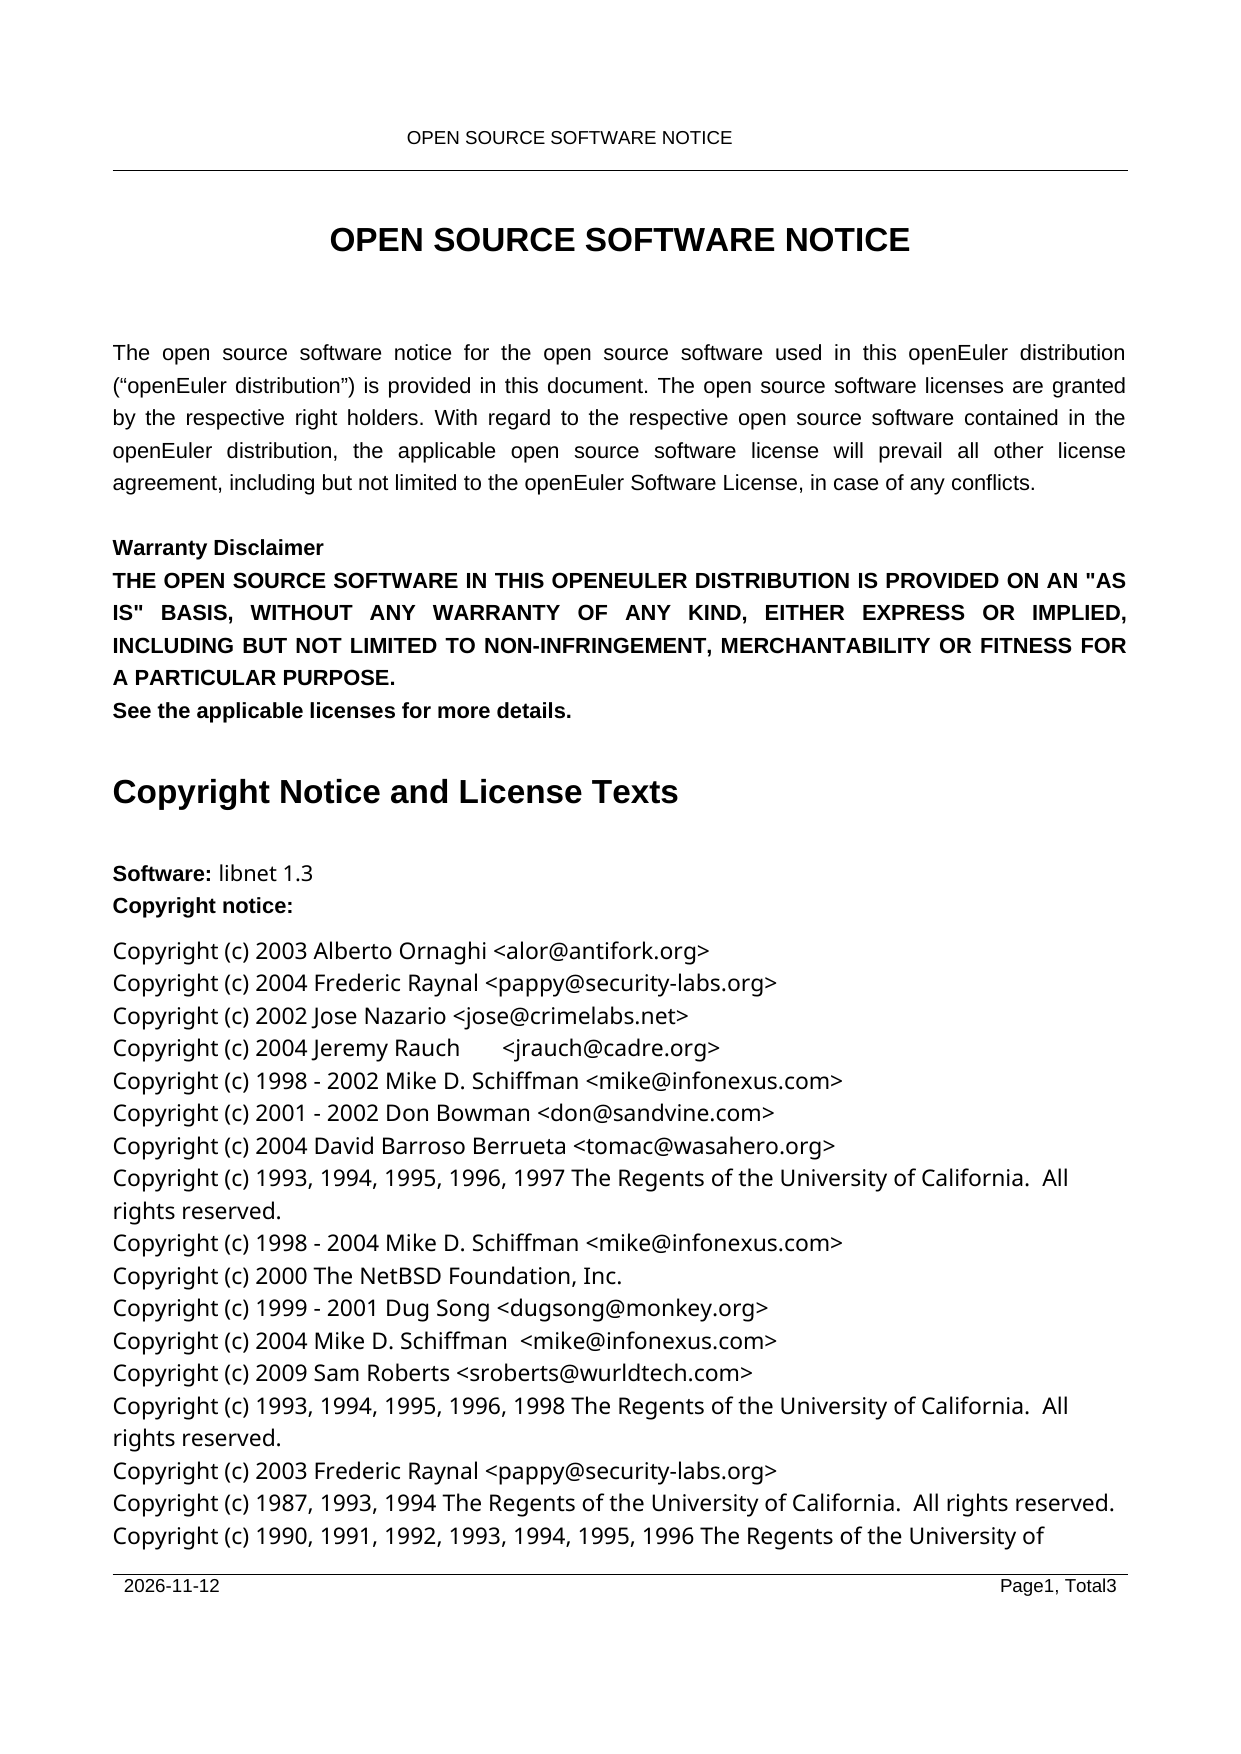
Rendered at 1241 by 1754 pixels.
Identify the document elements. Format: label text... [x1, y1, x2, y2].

text The open source software notice for the open source software used in this openEuler distribution (“openEuler distribution”) is provided in this document. The open source software licenses are granted by the respective right holders. With regard to the respective open source software contained in the openEuler distribution, the applicable open source software license will prevail all other license agreement, including but not limited to the openEuler Software License, in case of any conflicts. [112, 336, 1128, 499]
title Software: libnet 1.3 [112, 856, 1128, 889]
text OPEN SOURCE SOFTWARE NOTICE [112, 206, 1128, 271]
text Copyright Notice and License Texts [112, 759, 1128, 824]
text THE OPEN SOURCE SOFTWARE IN THIS OPENEULER DISTRIBUTION IS PROVIDED ON AN "AS IS" BASIS, WITHOUT ANY WARRANTY OF ANY KIND, EITHER EXPRESS OR IMPLIED, INCLUDING BUT NOT LIMITED TO NON-INFRINGEMENT, MERCHANTABILITY OR FITNESS FOR A PARTICULAR PURPOSE. See the applicable licenses for more details. [112, 564, 1128, 726]
text Warranty Disclaimer [112, 531, 1128, 564]
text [112, 934, 1128, 1551]
text Copyright notice: [112, 889, 1128, 921]
